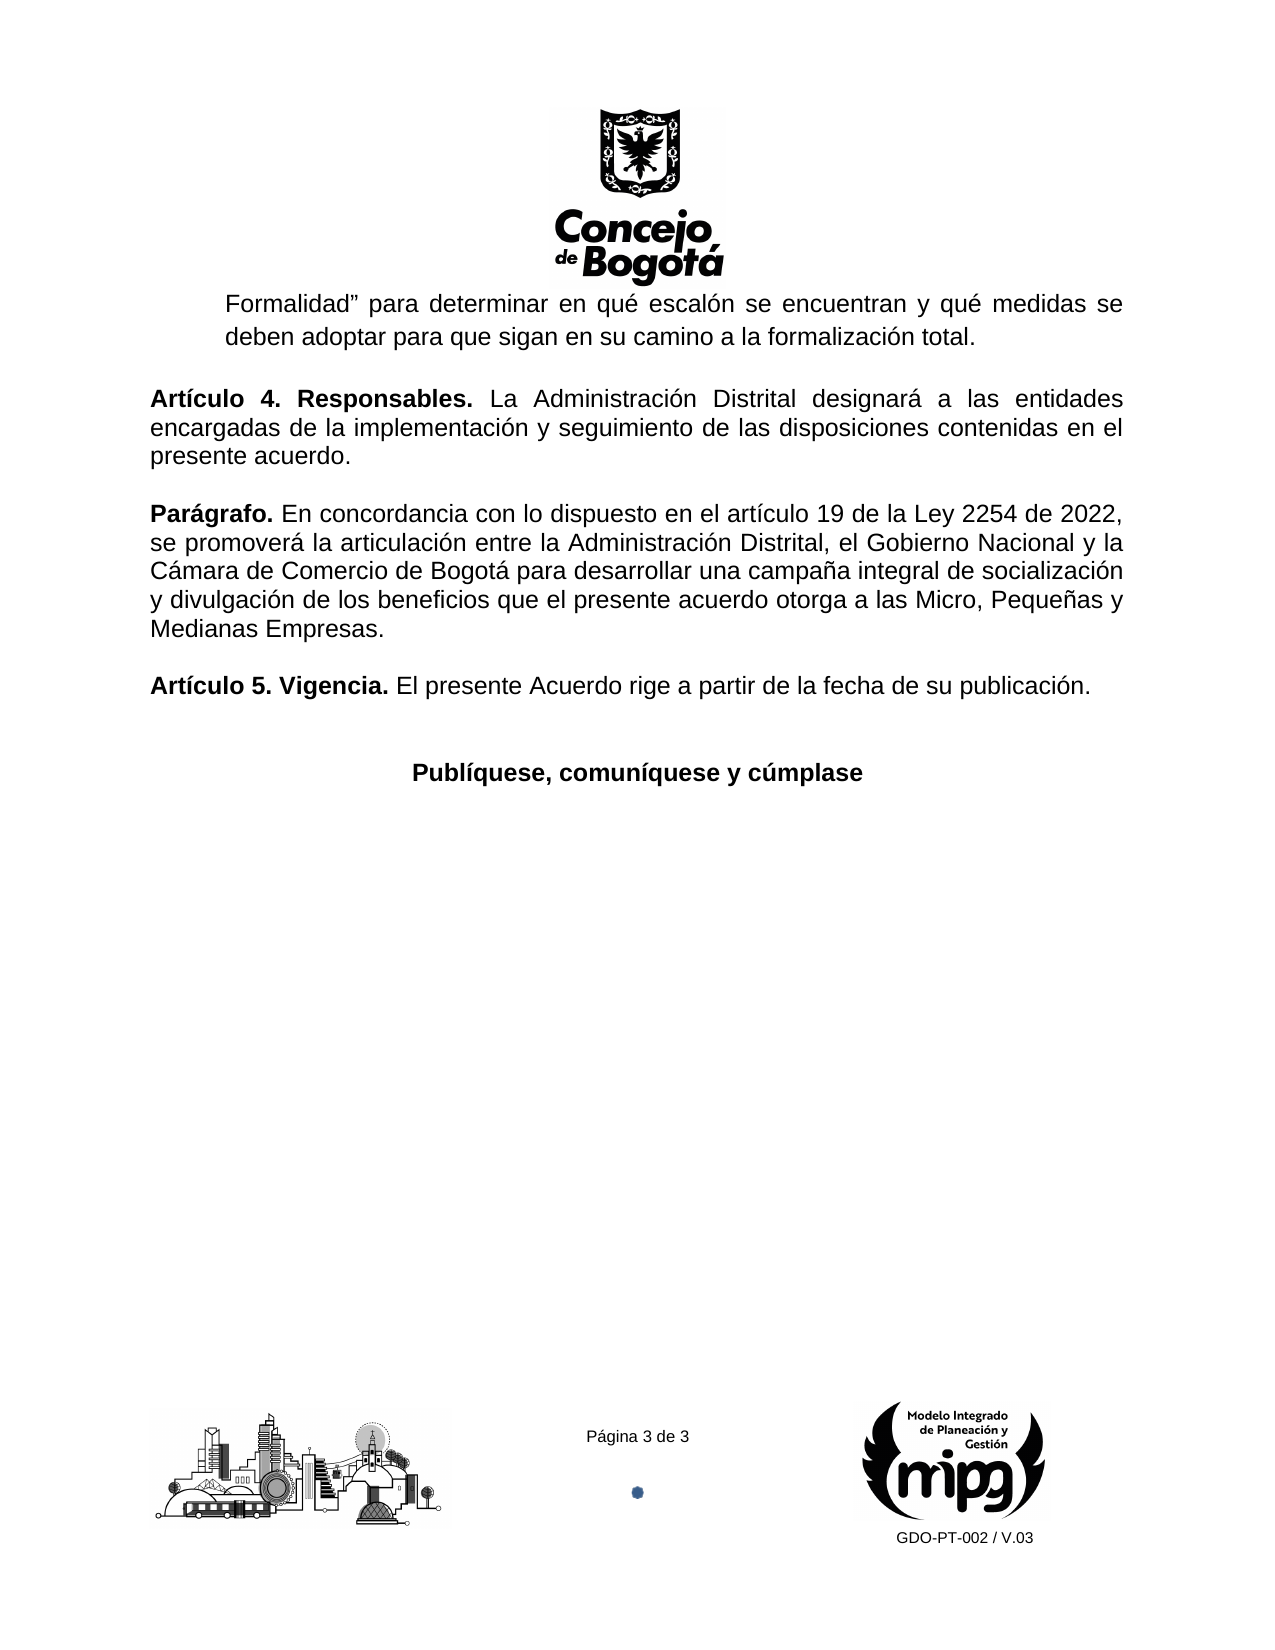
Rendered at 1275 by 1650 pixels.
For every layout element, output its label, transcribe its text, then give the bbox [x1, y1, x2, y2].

picture [631, 1486, 644, 1499]
picture [548, 107, 727, 289]
text Publíquese, comuníquese y cúmplase [150, 758, 1125, 786]
text Parágrafo. En concordancia con lo dispuesto en el artículo 19 de la Ley 2254 de 2022, se promoverá la articulación entre la Administración Distrital, el Gobierno Nacional y la Cámara de Comercio de Bogotá para desarrollar una campaña integral de socialización y divulgación de los beneficios que el presente acuerdo otorga a las Micro, Pequeñas y Medianas Empresas. [150, 499, 1125, 643]
text Artículo 4. Responsables. La Administración Distrital designará a las entidades encargadas de la implementación y seguimiento de las disposiciones contenidas en el presente acuerdo. [150, 384, 1125, 470]
picture [853, 1401, 1052, 1521]
text Artículo 5. Vigencia. El presente Acuerdo rige a partir de la fecha de su publicación. [150, 671, 1125, 700]
